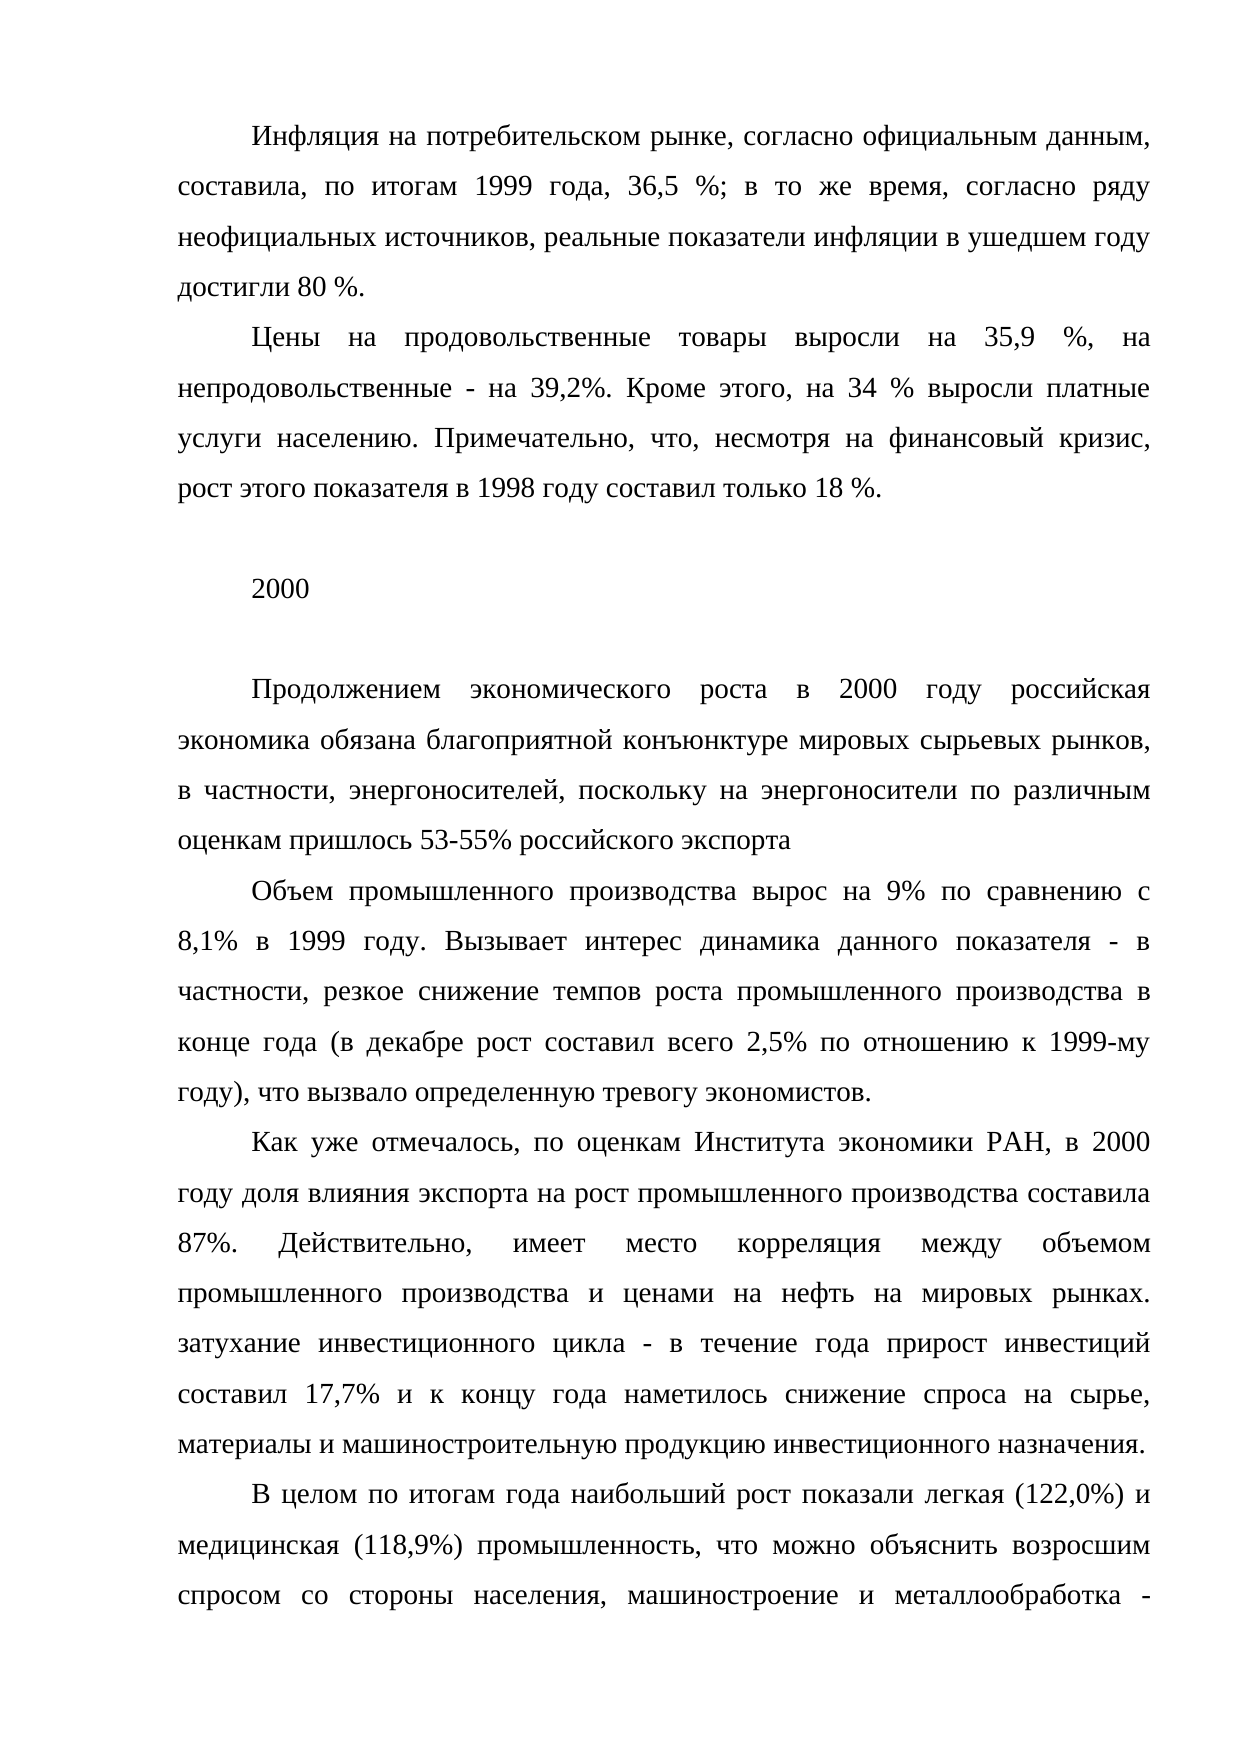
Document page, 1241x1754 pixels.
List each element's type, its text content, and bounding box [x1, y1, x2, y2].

text Инфляция на потребительском рынке, согласно официальным данным, составила, по итогам 1999 года, 36,5 %; в то же время, согласно ряду неофициальных источников, реальные показатели инфляции в ушедшем году достигли 80 %. [177, 118, 1152, 303]
text Объем промышленного производства вырос на 9% по сравнению с 8,1% в 1999 году. Вызывает интерес динамика данного показателя - в частности, резкое снижение темпов роста промышленного производства в конце года (в декабре рост составил всего 2,5% по отношению к 1999-му году), что вызвало определенную тревогу экономистов. [177, 873, 1152, 1108]
text Продолжением экономического роста в 2000 году российская экономика обязана благоприятной конъюнктуре мировых сырьевых рынков, в частности, энергоносителей, поскольку на энергоносители по различным оценкам пришлось 53-55% российского экспорта [177, 672, 1152, 856]
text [177, 1477, 1152, 1611]
text 2000 [177, 571, 1152, 604]
text Как уже отмечалось, по оценкам Института экономики РАН, в 2000 году доля влияния экспорта на рост промышленного производства составила 87%. Действительно, имеет место корреляция между объемом промышленного производства и ценами на нефть на мировых рынках. затухание инвестиционного цикла - в течение года прирост инвестиций составил 17,7% и к концу года наметилось снижение спроса на сырье, материалы и машиностроительную продукцию инвестиционного назначения. [177, 1124, 1152, 1460]
text Цены на продовольственные товары выросли на 35,9 %, на непродовольственные - на 39,2%. Кроме этого, на 34 % выросли платные услуги населению. Примечательно, что, несмотря на финансовый кризис, рост этого показателя в 1998 году составил только 18 %. [177, 319, 1152, 504]
